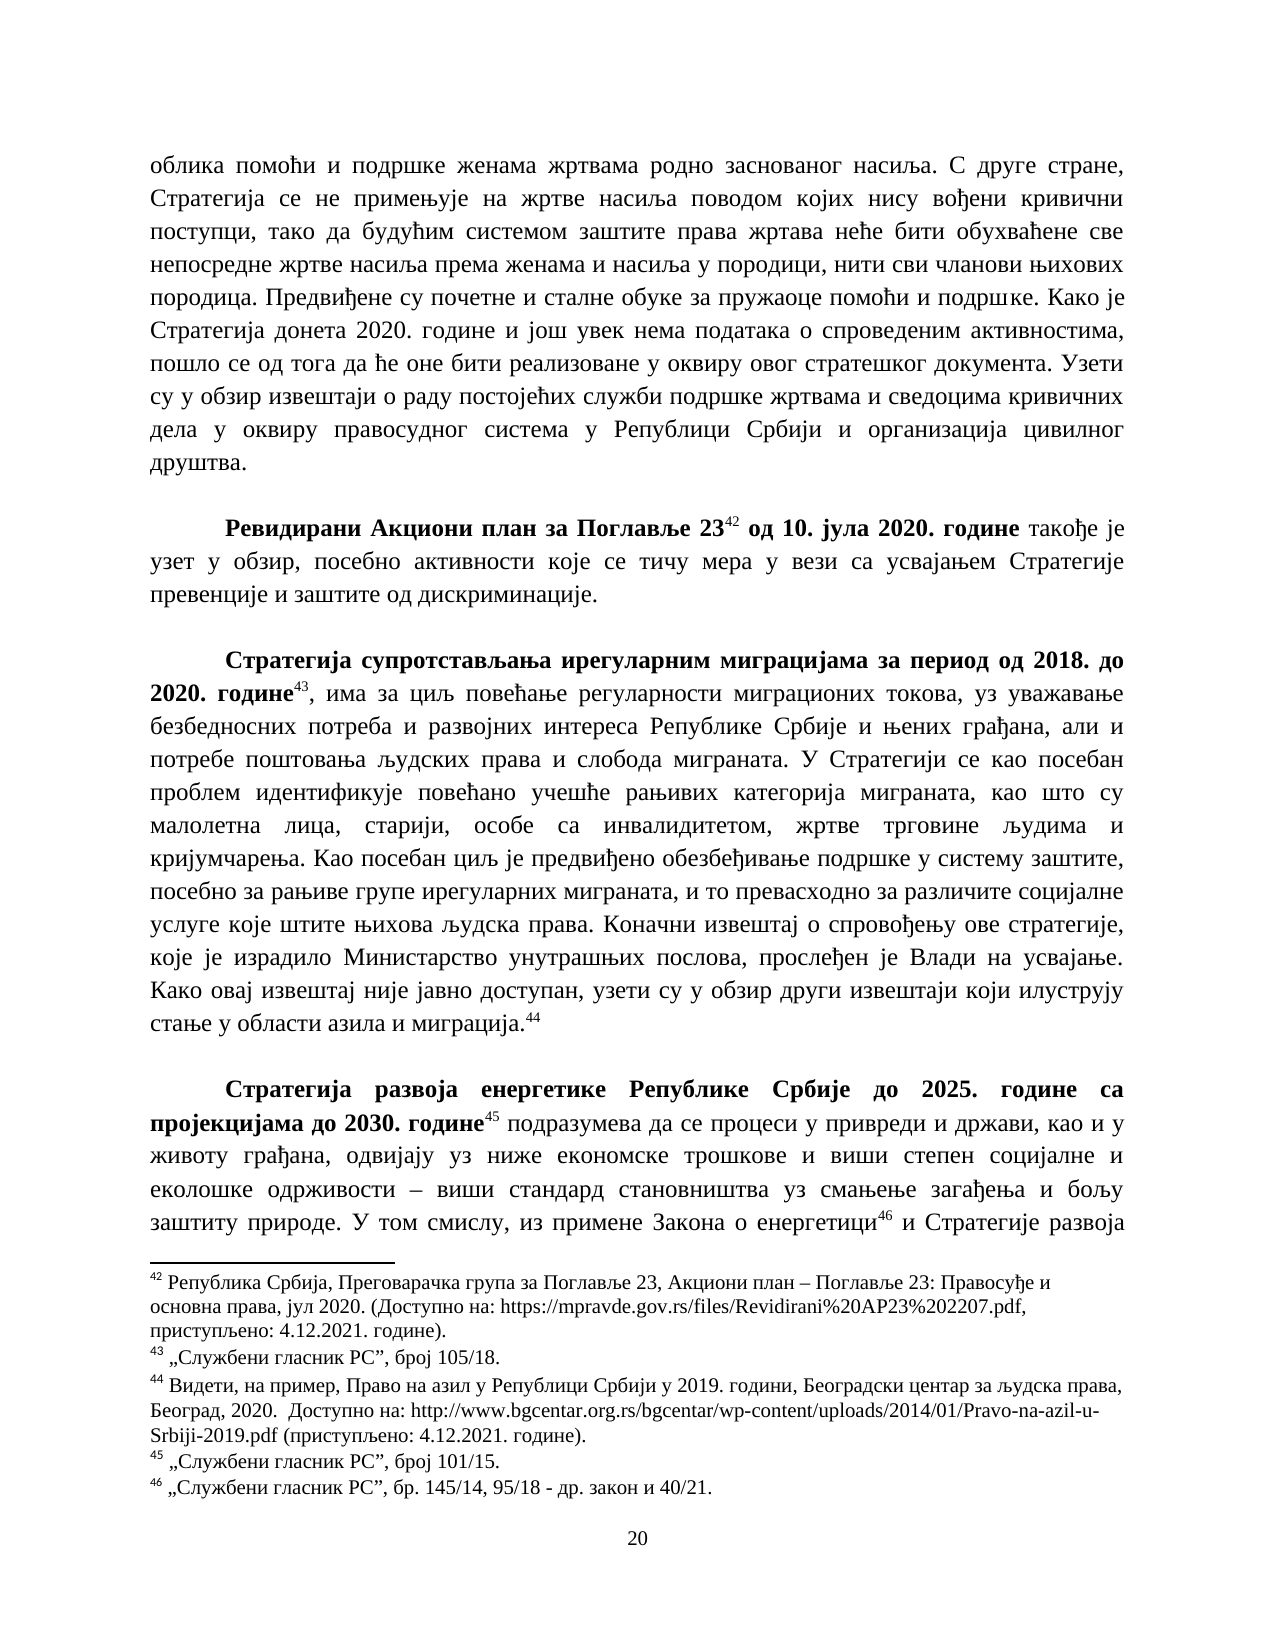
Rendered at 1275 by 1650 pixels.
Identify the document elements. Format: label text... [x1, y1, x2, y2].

text Стратегија супротстављања ирегуларним миграцијама за период од 2018. до 2020. године, има за циљ повећање регуларности миграционих токова, уз уважавање безбедносних потреба и развојних интереса Републике Србије и њених грађана, али и потребе поштовања људских права и слобода миграната. У Стратегији се као посебан проблем идентификује повећано учешће рањивих категорија миграната, као што су малолетна лица, старији, особе са инвалидитетом, жртве трговине људима и кријумчарења. Као посебан циљ је предвиђено обезбеђивање подршке у систему заштите, посебно за рањиве групе ирегуларних миграната, и то превасходно за различите социјалне услуге које штите њихова људска права. Коначни извештај о спровођењу ове стратегије, које је израдило Министарство унутрашњих послова, прослеђен је Влади на усвајање. Како овај извештај није јавно доступан, узети су у обзир други извештаји који илуструју стање у области азила и миграција. [150, 645, 1125, 1037]
text Ревидирани Акциони план за Поглавље 23 од 10. јула 2020. године такође je узет у обзир, посебно активности које се тичу мера у вези са усвајањем Стратегије превенције и заштите од дискриминације. [150, 513, 1125, 608]
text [150, 150, 1125, 476]
